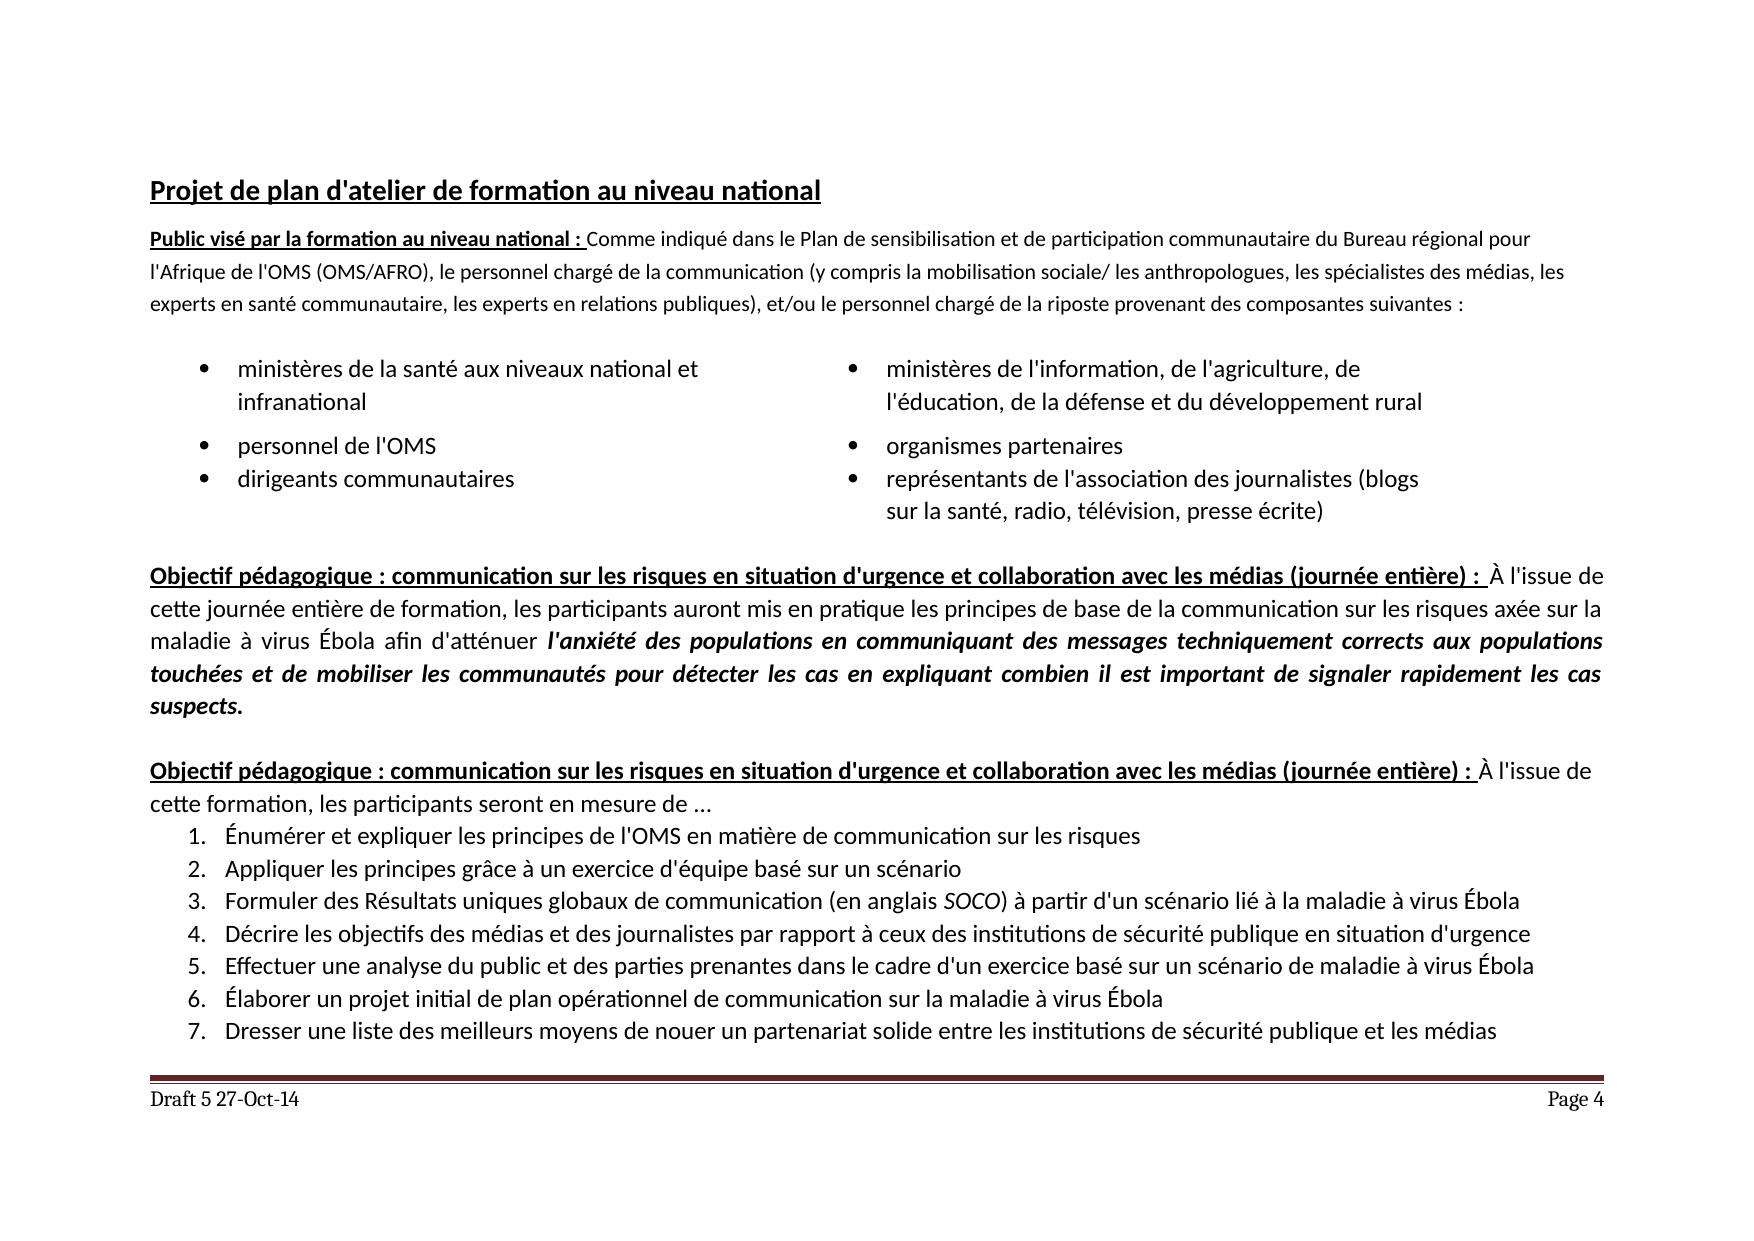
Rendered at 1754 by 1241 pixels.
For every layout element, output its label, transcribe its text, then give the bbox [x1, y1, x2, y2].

list Appliquer les principes grâce à un exercice d'équipe basé sur un scénario [187, 852, 1604, 884]
table_cell dirigeants communautaires [139, 462, 787, 527]
table_header ministères de la santé aux niveaux national et infranational [139, 353, 787, 429]
text Projet de plan d'atelier de formation au niveau national [150, 157, 1604, 222]
list Énumérer et expliquer les principes de l'OMS en matière de communication sur les risques [187, 819, 1604, 852]
list Élaborer un projet initial de plan opérationnel de communication sur la maladie à virus Ébola [187, 982, 1604, 1014]
table_header ministères de l'information, de l'agriculture, de l'éducation, de la défense et du développement rural [788, 353, 1453, 429]
text Objectif pédagogique : communication sur les risques en situation d'urgence et collaboration avec les médias (journée entière) : À l'issue de cette formation, les participants seront en mesure de ... [150, 754, 1604, 819]
text Objectif pédagogique : communication sur les risques en situation d'urgence et collaboration avec les médias (journée entière) : À l'issue de cette journée entière de formation, les participants auront mis en pratique les principes de base de la communication sur les risques axée sur la maladie à virus Ébola afin d'atténuer l'anxiété des populations en communiquant des messages techniquement corrects aux populations touchées et de mobiliser les communautés pour détecter les cas en expliquant combien il est important de signaler rapidement les cas suspects. [150, 559, 1604, 722]
list Décrire les objectifs des médias et des journalistes par rapport à ceux des institutions de sécurité publique en situation d'urgence [187, 917, 1604, 949]
list Effectuer une analyse du public et des parties prenantes dans le cadre d'un exercice basé sur un scénario de maladie à virus Ébola [187, 949, 1604, 982]
table_cell personnel de l'OMS [139, 429, 787, 462]
text Public visé par la formation au niveau national : Comme indiqué dans le Plan de sensibilisation et de participation communautaire du Bureau régional pour l'Afrique de l'OMS (OMS/AFRO), le personnel chargé de la communication (y compris la mobilisation sociale/ les anthropologues, les spécialistes des médias, les experts en santé communautaire, les experts en relations publiques), et/ou le personnel chargé de la riposte provenant des composantes suivantes : [150, 222, 1604, 320]
list Formuler des Résultats uniques globaux de communication (en anglais SOCO) à partir d'un scénario lié à la maladie à virus Ébola [187, 884, 1604, 917]
table_cell représentants de l'association des journalistes (blogs sur la santé, radio, télévision, presse écrite) [788, 462, 1453, 527]
list Dresser une liste des meilleurs moyens de nouer un partenariat solide entre les institutions de sécurité publique et les médias [187, 1014, 1604, 1047]
table_cell organismes partenaires [788, 429, 1453, 462]
